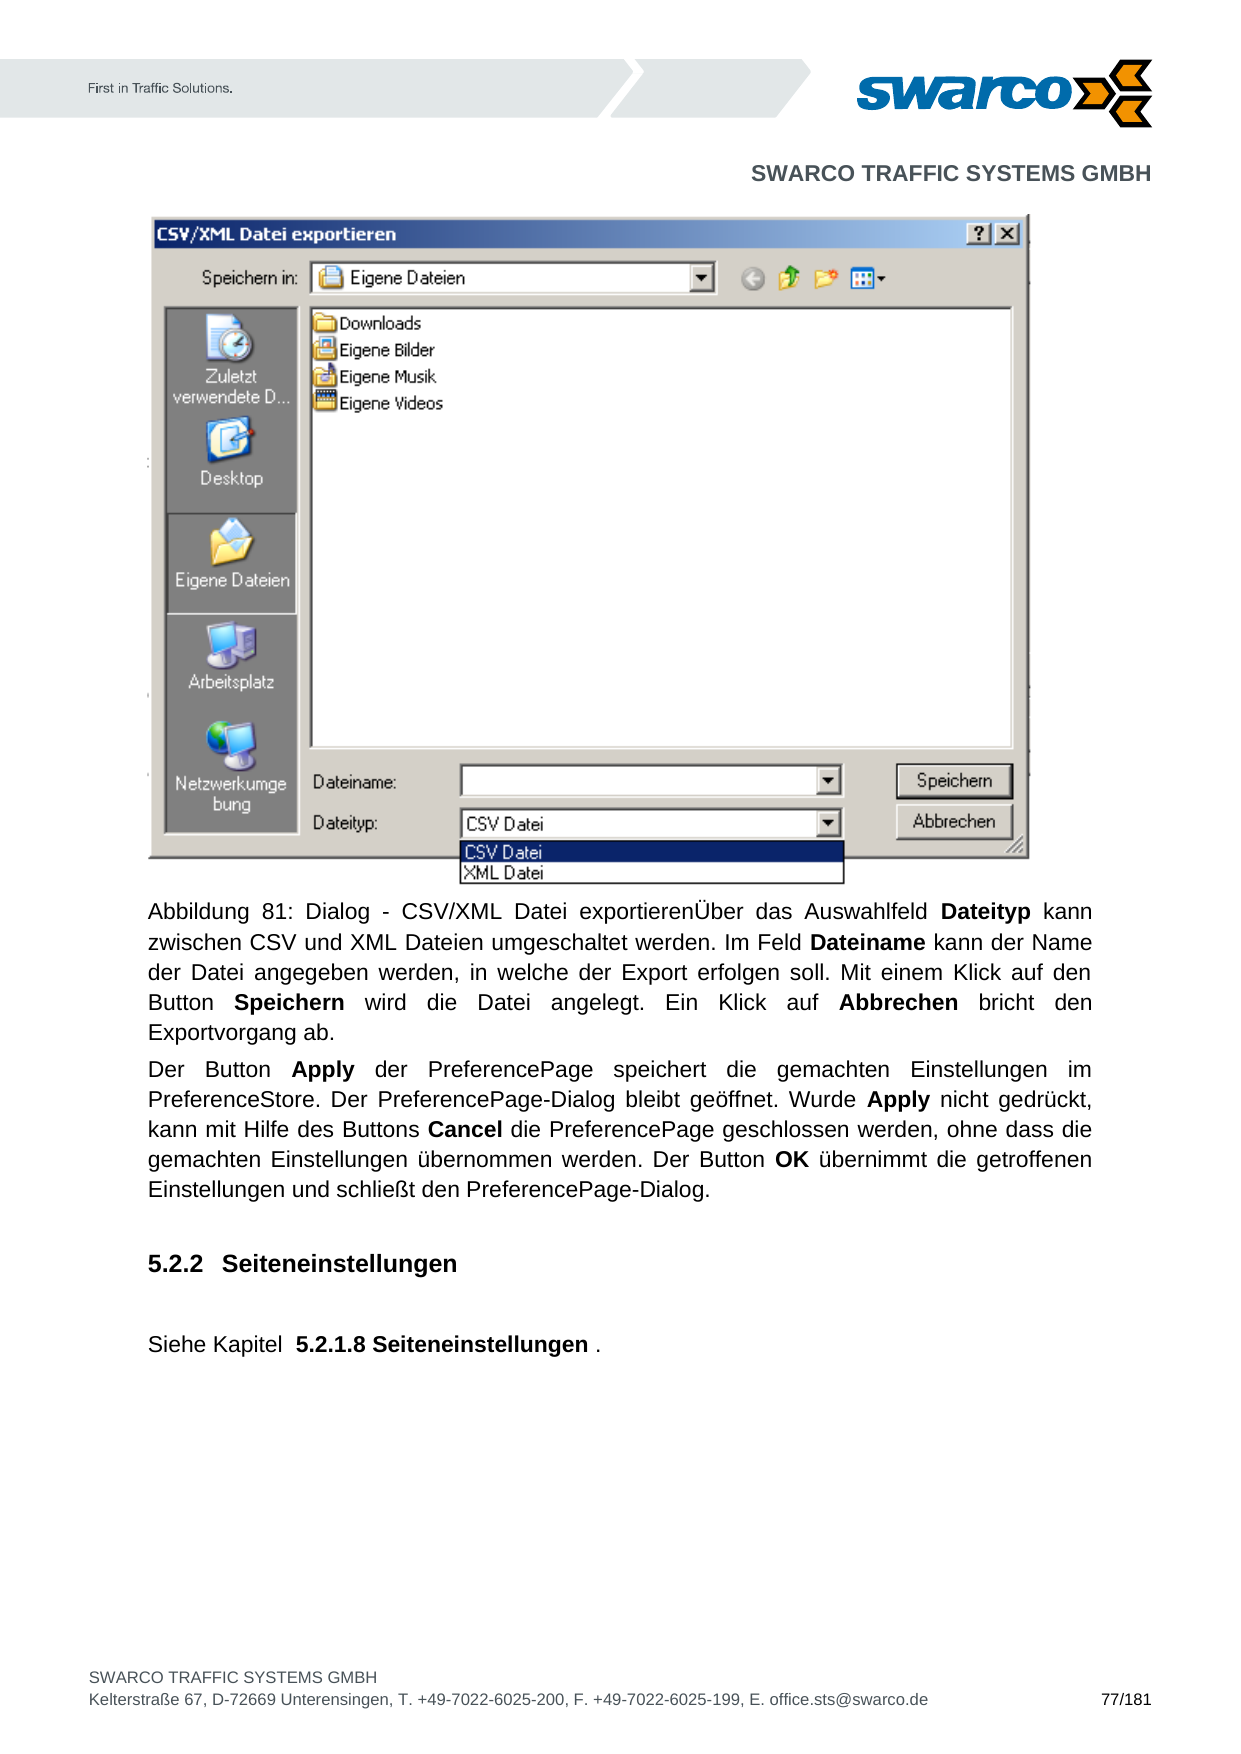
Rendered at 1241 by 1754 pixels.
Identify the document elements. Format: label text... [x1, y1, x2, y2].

picture [147, 214, 1031, 889]
text Der Button Apply der PreferencePage speichert die gemachten Einstellungen im PreferenceStore. Der PreferencePage-Dialog bleibt geöffnet. Wurde Apply nicht gedrückt, kann mit Hilfe des Buttons Cancel die PreferencePage geschlossen werden, ohne dass die gemachten Einstellungen übernommen werden. Der Button OK übernimmt die getroffenen Einstellungen und schließt den PreferencePage-Dialog. [148, 1056, 1092, 1203]
text Abbildung 81: Dialog - CSV/XML Datei exportierenÜber das Auswahlfeld Dateityp kann zwischen CSV und XML Dateien umgeschaltet werden. Im Feld Dateiname kann der Name der Datei angegeben werden, in welche der Export erfolgen soll. Mit einem Klick auf den Button Speichern wird die Datei angelegt. Ein Klick auf Abbrechen bricht den Exportvorgang ab. [148, 898, 1092, 1045]
subtitle Seiteneinstellungen [148, 1249, 1092, 1278]
text Siehe Kapitel 5.2.1.8 Seiteneinstellungen . [148, 1331, 1092, 1358]
